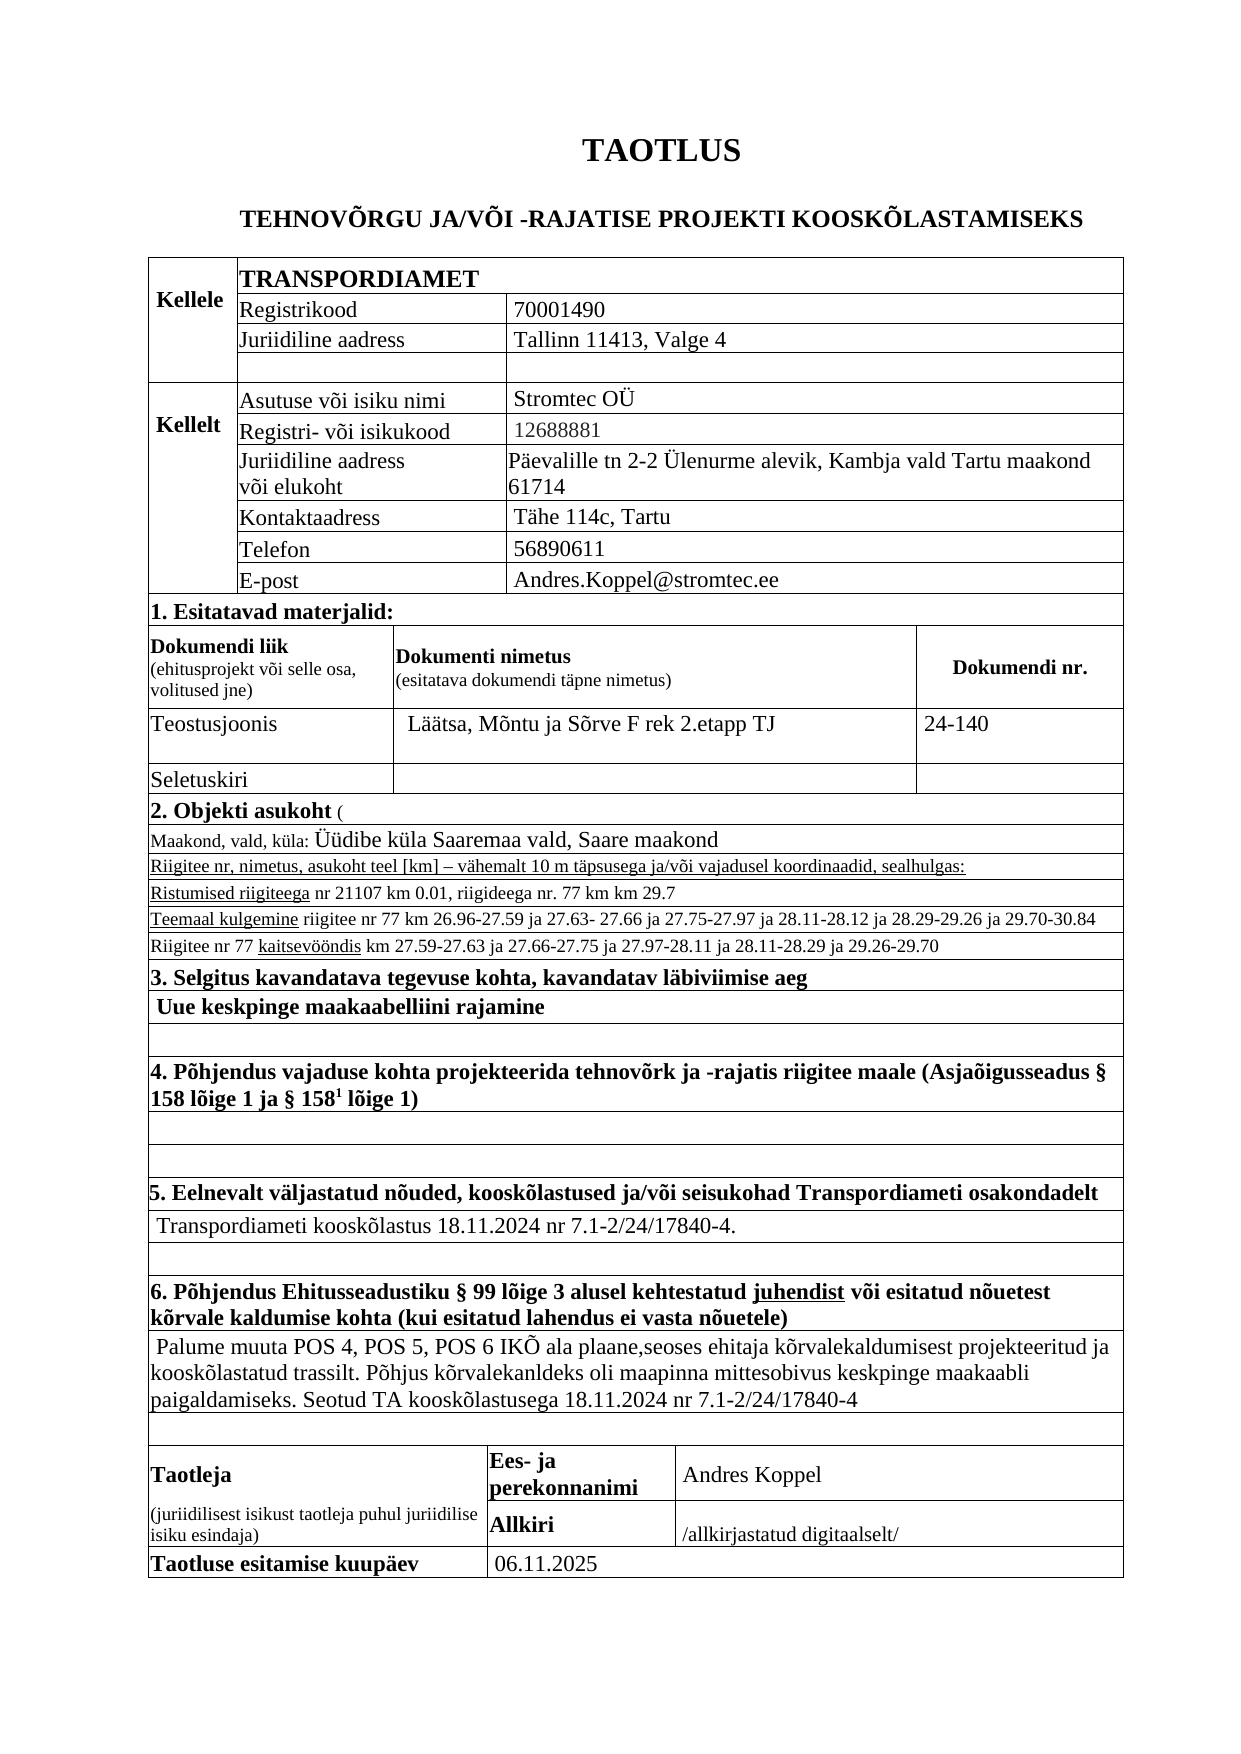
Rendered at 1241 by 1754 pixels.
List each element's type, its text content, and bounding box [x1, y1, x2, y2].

table_cell Teostusjoonis [149, 709, 393, 763]
table_cell Seletuskiri [149, 764, 393, 792]
table_cell Päevalille tn 2-2 Ülenurme alevik, Kambja vald Tartu maakond 61714 [507, 445, 1123, 499]
table_header Kellele [149, 258, 237, 382]
table_cell Telefon [238, 532, 506, 562]
table_cell Andres Koppel [676, 1446, 1123, 1500]
table_cell Stromtec OÜ [507, 383, 1123, 413]
table_cell [149, 1024, 1123, 1056]
table_cell Dokumendi nr. [917, 626, 1123, 707]
table_cell 24-140 [917, 709, 1123, 763]
table_cell Kellelt [149, 383, 237, 593]
table_cell [149, 1112, 1123, 1144]
table_cell 5. Eelnevalt väljastatud nõuded, kooskõlastused ja/või seisukohad Transpordiameti osakondadelt [149, 1178, 1123, 1209]
table_cell 2. Objekti asukoht ( [149, 794, 1123, 824]
table_cell Registri- või isikukood [238, 414, 506, 444]
table_cell 06.11.2025 [488, 1547, 1123, 1577]
table_cell Uue keskpinge maakaabelliini rajamine [149, 991, 1123, 1023]
table_cell 12688881 [507, 414, 1123, 444]
table_cell Ristumised riigiteega nr 21107 km 0.01, riigideega nr. 77 km km 29.7 [149, 880, 1123, 906]
table_cell Registrikood [238, 294, 506, 322]
table_cell Tallinn 11413, Valge 4 [507, 324, 1123, 352]
table_cell E-post [238, 563, 506, 593]
table_cell Dokumenti nimetus (esitatava dokumendi täpne nimetus) [394, 626, 916, 707]
table_cell [149, 1413, 1123, 1445]
table_cell Andres.Koppel@stromtec.ee [507, 563, 1123, 593]
table_cell Dokumendi liik (ehitusprojekt või selle osa, volitused jne) [149, 626, 393, 707]
table_cell Tähe 114c, Tartu [507, 501, 1123, 531]
table_cell Teemaal kulgemine riigitee nr 77 km 26.96-27.59 ja 27.63- 27.66 ja 27.75-27.97 ja 28.11-28.12 ja 28.29-29.26 ja 29.70-30.84 [149, 907, 1123, 932]
table_cell Asutuse või isiku nimi [238, 383, 506, 413]
table_cell Juriidiline aadress või elukoht [238, 445, 506, 499]
text TAOTLUS [177, 130, 1146, 168]
table_cell [394, 764, 916, 792]
table_cell [507, 353, 1123, 382]
table_header TRANSPORDIAMET [238, 258, 1123, 293]
table_cell Taotluse esitamise kuupäev [149, 1547, 487, 1577]
table_cell Taotleja [149, 1446, 487, 1500]
table_cell Juriidiline aadress [238, 324, 506, 352]
text TEHNOVÕRGU JA/VÕI -RAJATISE PROJEKTI KOOSKÕLASTAMISEKS [177, 204, 1146, 233]
table_cell Läätsa, Mõntu ja Sõrve F rek 2.etapp TJ [394, 709, 916, 763]
table_cell Transpordiameti kooskõlastus 18.11.2024 nr 7.1-2/24/17840-4. [149, 1211, 1123, 1242]
table_cell 56890611 [507, 532, 1123, 562]
table_cell [917, 764, 1123, 792]
table_cell [149, 1243, 1123, 1275]
table_cell 6. Põhjendus Ehitusseadustiku § 99 lõige 3 alusel kehtestatud juhendist või esitatud nõuetest kõrvale kaldumise kohta (kui esitatud lahendus ei vasta nõuetele) [149, 1276, 1123, 1330]
table_cell 70001490 [507, 294, 1123, 322]
table_cell [149, 1145, 1123, 1177]
table_cell Allkiri [488, 1501, 675, 1546]
table_cell 4. Põhjendus vajaduse kohta projekteerida tehnovõrk ja -rajatis riigitee maale (Asjaõigusseadus § 158 lõige 1 ja § 1581 lõige 1) [149, 1057, 1123, 1111]
table_cell 3. Selgitus kavandatava tegevuse kohta, kavandatav läbiviimise aeg [149, 960, 1123, 990]
table_cell 1. Esitatavad materjalid: [149, 594, 1123, 624]
table_cell /allkirjastatud digitaalselt/ [676, 1501, 1123, 1546]
table_cell Ees- ja perekonnanimi [488, 1446, 675, 1500]
table_cell [238, 353, 506, 382]
table_cell Kontaktaadress [238, 501, 506, 531]
table_cell (juriidilisest isikust taotleja puhul juriidilise isiku esindaja) [149, 1500, 487, 1546]
table_cell Riigitee nr, nimetus, asukoht teel [km] – vähemalt 10 m täpsusega ja/või vajadusel koordinaadid, sealhulgas: [149, 854, 1123, 879]
table_cell Palume muuta POS 4, POS 5, POS 6 IKÕ ala plaane,seoses ehitaja kõrvalekaldumisest projekteeritud ja kooskõlastatud trassilt. Põhjus kõrvalekanldeks oli maapinna mittesobivus keskpinge maakaabli paigaldamiseks. Seotud TA kooskõlastusega 18.11.2024 nr 7.1-2/24/17840-4 [149, 1331, 1123, 1412]
table_cell Maakond, vald, küla: Üüdibe küla Saaremaa vald, Saare maakond [149, 825, 1123, 853]
table_cell Riigitee nr 77 kaitsevööndis km 27.59-27.63 ja 27.66-27.75 ja 27.97-28.11 ja 28.11-28.29 ja 29.26-29.70 [149, 933, 1123, 959]
